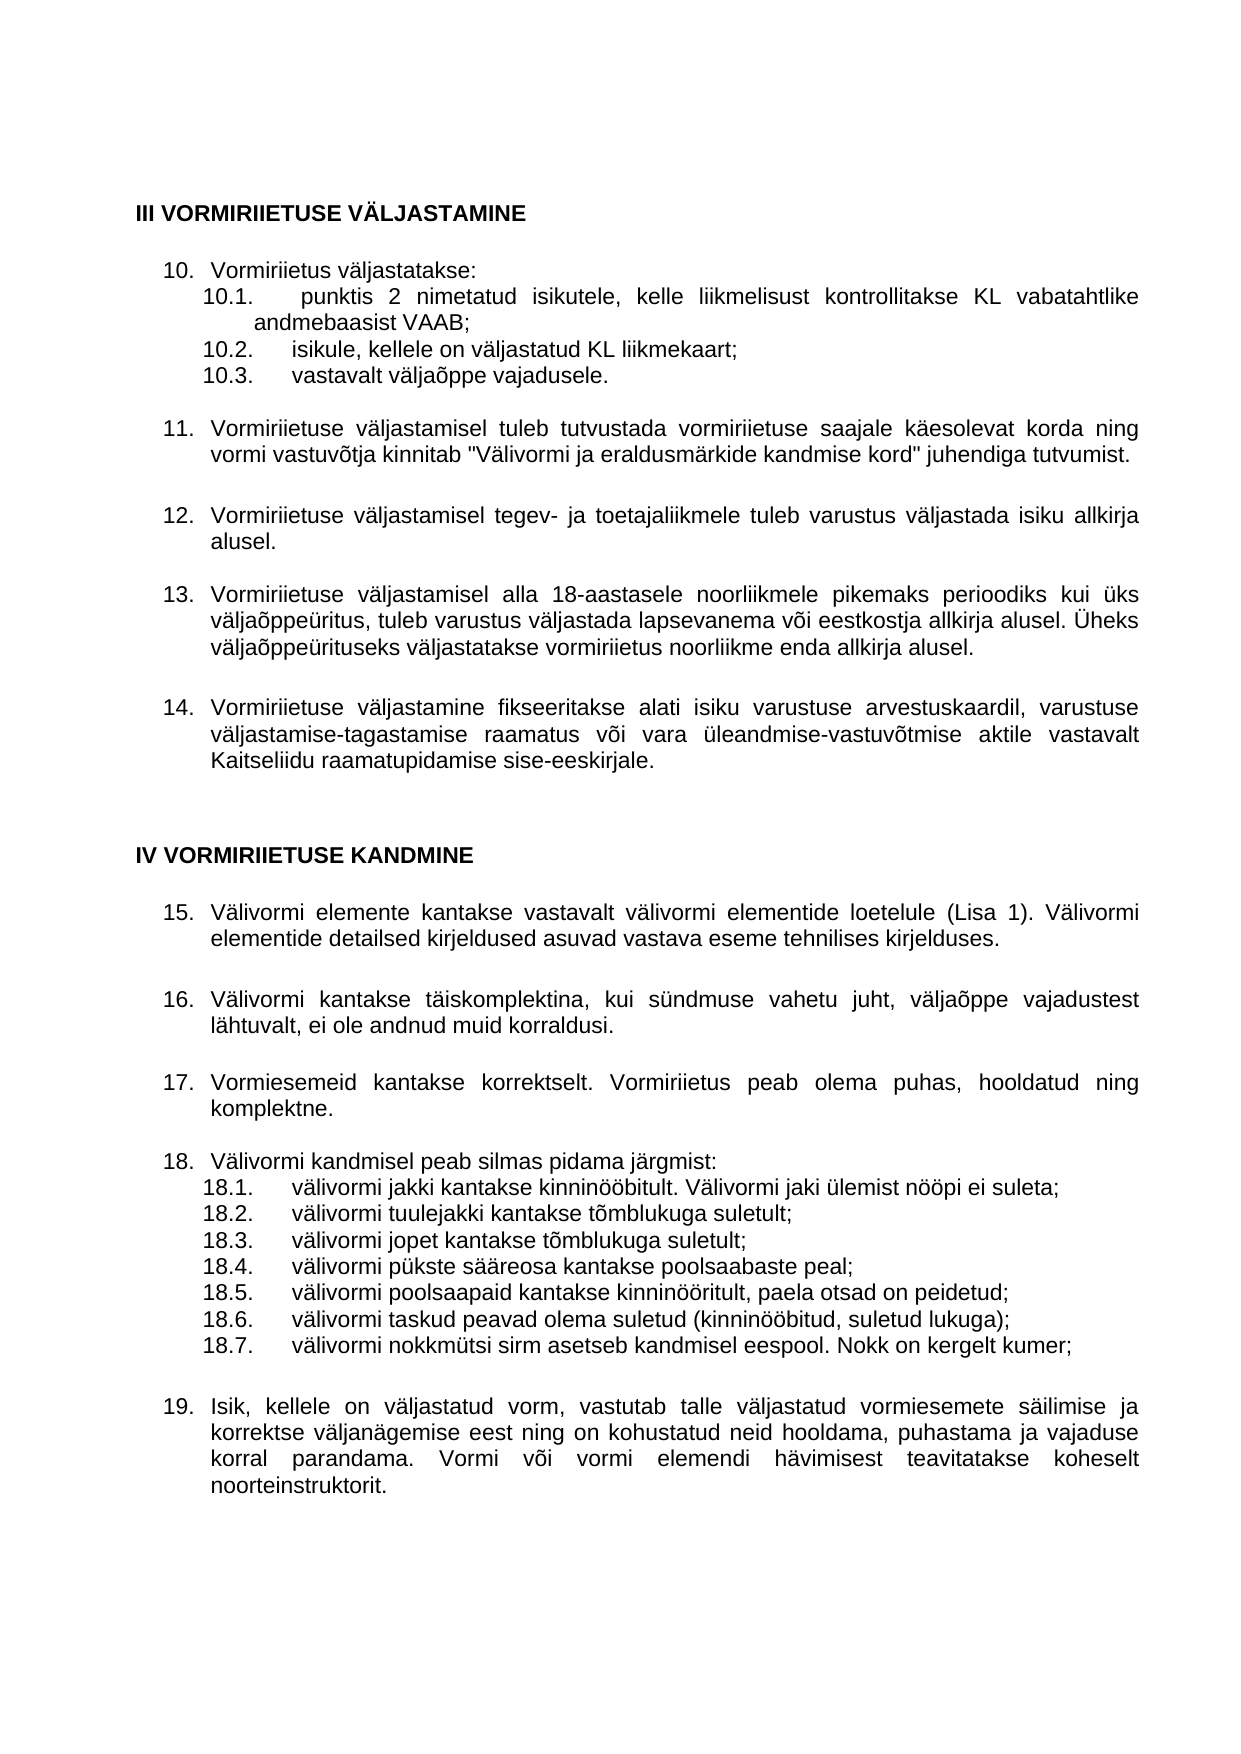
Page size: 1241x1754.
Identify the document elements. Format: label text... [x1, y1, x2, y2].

list välivormi taskud peavad olema suletud (kinninööbitud, suletud lukuga); [253, 1306, 1140, 1332]
list Vormiriietuse väljastamisel tegev- ja toetajaliikmele tuleb varustus väljastada isiku allkirja alusel. [194, 502, 1140, 581]
list Isik, kellele on väljastatud vorm, vastutab talle väljastatud vormiesemete säilimise ja korrektse väljanägemise eest ning on kohustatud neid hooldama, puhastama ja vajaduse korral parandama. Vormi või vormi elemendi hävimisest teavitatakse koheselt noorteinstruktorit. [194, 1393, 1140, 1524]
list Vormiesemeid kantakse korrektselt. Vormiriietus peab olema puhas, hooldatud ning komplektne. [194, 1068, 1140, 1148]
subtitle IV VORMIRIIETUSE KANDMINE [135, 842, 1140, 868]
list välivormi jakki kantakse kinninööbitult. Välivormi jaki ülemist nööpi ei suleta; [253, 1174, 1140, 1200]
list Vormiriietuse väljastamisel alla 18-aastasele noorliikmele pikemaks perioodiks kui üks väljaõppeüritus, tuleb varustus väljastada lapsevanema või eestkostja allkirja alusel. Üheks väljaõppeürituseks väljastatakse vormiriietus noorliikme enda allkirja alusel. [194, 581, 1140, 660]
list isikule, kellele on väljastatud KL liikmekaart; [253, 336, 1140, 362]
list välivormi pükste sääreosa kantakse poolsaabaste peal; [253, 1253, 1140, 1279]
list Välivormi kandmisel peab silmas pidama järgmist: [194, 1148, 1140, 1174]
subtitle III VORMIRIIETUSE VÄLJASTAMINE [135, 200, 1140, 226]
list Vormiriietus väljastatakse: [194, 257, 1140, 283]
list Välivormi kantakse täiskomplektina, kui sündmuse vahetu juht, väljaõppe vajadustest lähtuvalt, ei ole andnud muid korraldusi. [194, 986, 1140, 1038]
list Vormiriietuse väljastamine fikseeritakse alati isiku varustuse arvestuskaardil, varustuse väljastamise-tagastamise raamatus või vara üleandmise-vastuvõtmise aktile vastavalt Kaitseliidu raamatupidamise sise-eeskirjale. [194, 694, 1140, 773]
list vastavalt väljaõppe vajadusele. [253, 362, 1140, 388]
list Vormiriietuse väljastamisel tuleb tutvustada vormiriietuse saajale käesolevat korda ning vormi vastuvõtja kinnitab "Välivormi ja eraldusmärkide kandmise kord" juhendiga tutvumist. [194, 415, 1140, 467]
list välivormi nokkmütsi sirm asetseb kandmisel eespool. Nokk on kergelt kumer; [253, 1332, 1140, 1358]
list punktis 2 nimetatud isikutele, kelle liikmelisust kontrollitakse KL vabatahtlike andmebaasist VAAB; [253, 283, 1140, 336]
list Välivormi elemente kantakse vastavalt välivormi elementide loetelule (Lisa 1). Välivormi elementide detailsed kirjeldused asuvad vastava eseme tehnilises kirjelduses. [194, 898, 1140, 951]
list välivormi jopet kantakse tõmblukuga suletult; [253, 1227, 1140, 1253]
list välivormi poolsaapaid kantakse kinninööritult, paela otsad on peidetud; [253, 1279, 1140, 1306]
list välivormi tuulejakki kantakse tõmblukuga suletult; [253, 1200, 1140, 1227]
